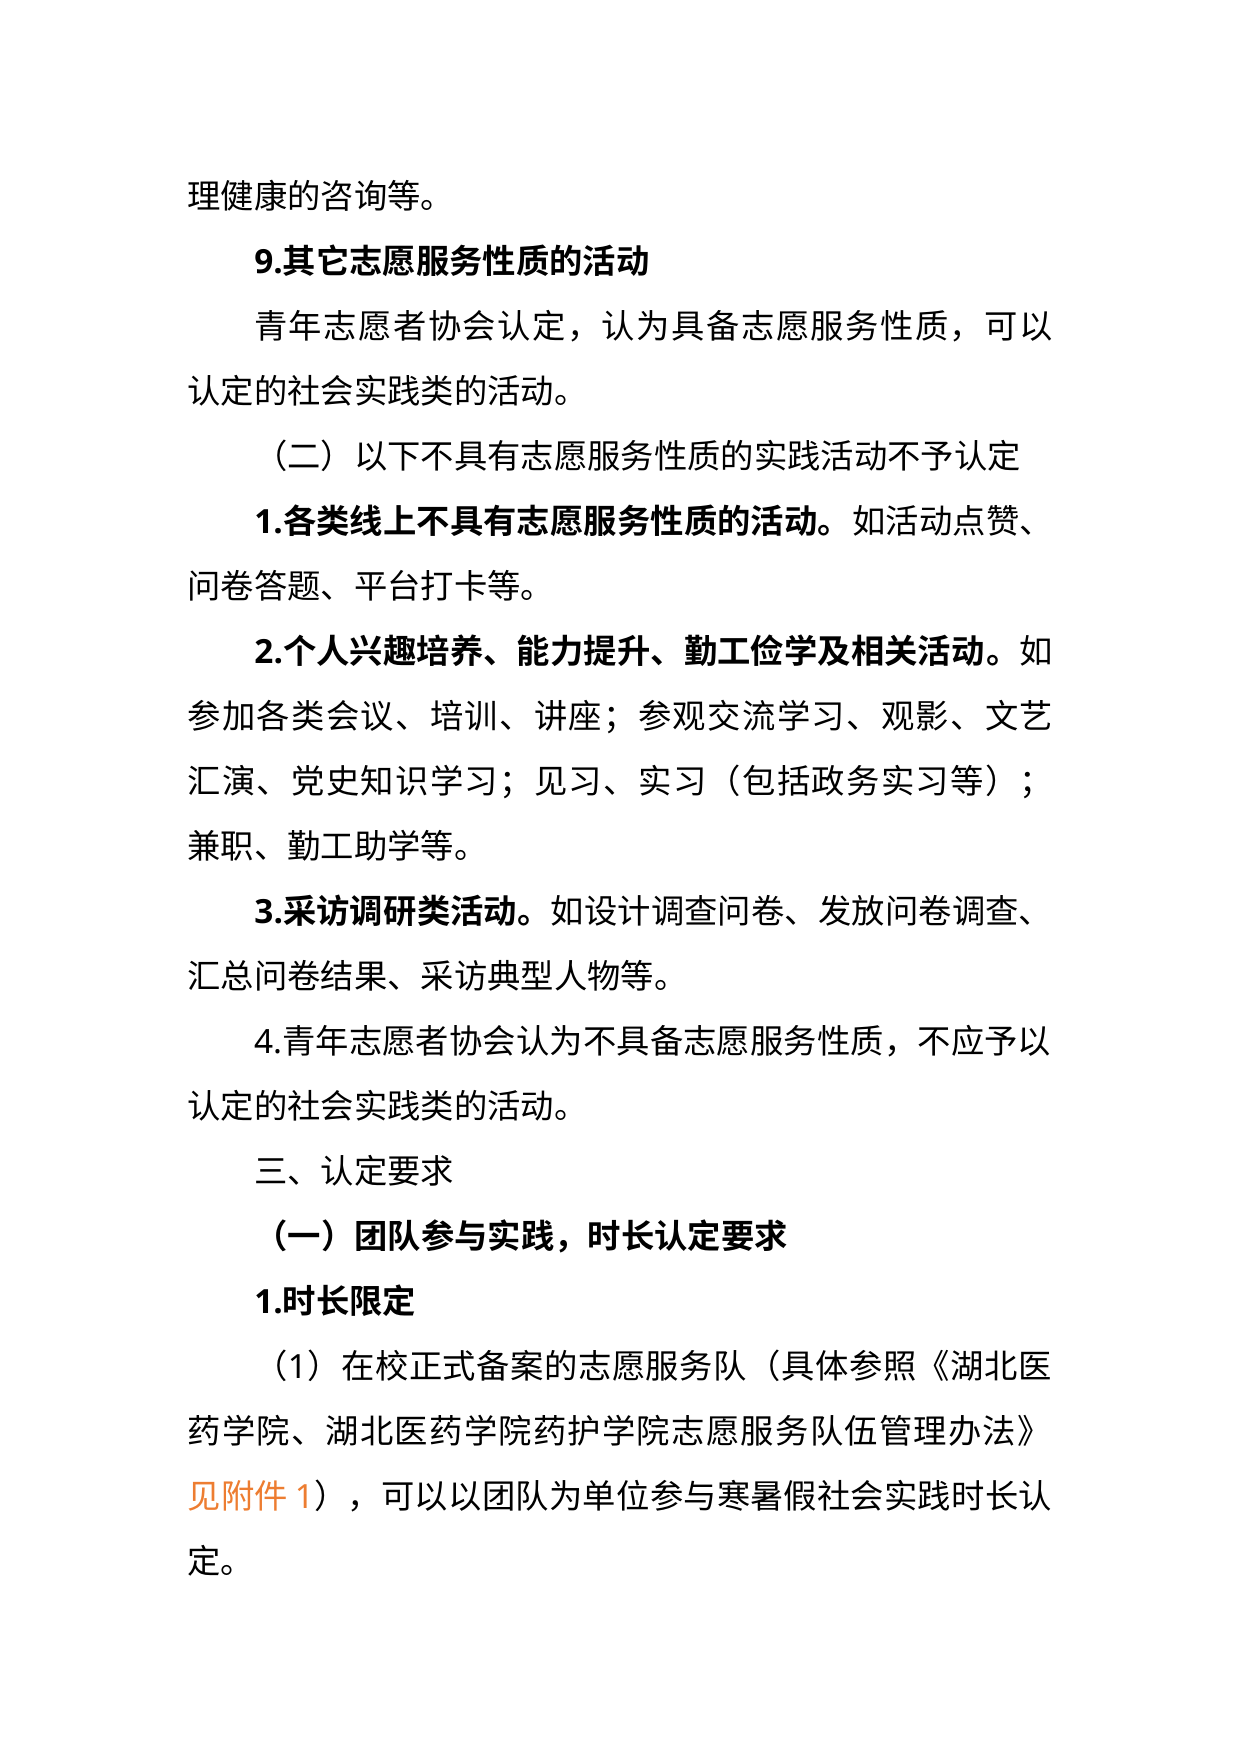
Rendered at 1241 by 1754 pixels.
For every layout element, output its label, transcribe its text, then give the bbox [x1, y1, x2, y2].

text 2.个人兴趣培养、能力提升、勤工俭学及相关活动。如参加各类会议、培训、讲座；参观交流学习、观影、文艺汇演、党史知识学习；见习、实习（包括政务实习等）；兼职、勤工助学等。 [187, 617, 1053, 877]
text 青年志愿者协会认定，认为具备志愿服务性质，可以认定的社会实践类的活动。 [187, 292, 1053, 422]
text （一）团队参与实践，时长认定要求 [187, 1202, 1053, 1267]
text 1.各类线上不具有志愿服务性质的活动。如活动点赞、问卷答题、平台打卡等。 [187, 487, 1053, 617]
text 三、认定要求 [187, 1137, 1053, 1202]
text 9.其它志愿服务性质的活动 [187, 227, 1053, 292]
list （二）以下不具有志愿服务性质的实践活动不予认定 [187, 422, 1053, 487]
text 4.青年志愿者协会认为不具备志愿服务性质，不应予以认定的社会实践类的活动。 [187, 1007, 1053, 1137]
text 3.采访调研类活动。如设计调查问卷、发放问卷调查、汇总问卷结果、采访典型人物等。 [187, 877, 1053, 1007]
text 1.时长限定 [187, 1267, 1053, 1332]
text （1）在校正式备案的志愿服务队（具体参照《湖北医药学院、湖北医药学院药护学院志愿服务队伍管理办法》，见附件1），可以以团队为单位参与寒暑假社会实践时长认定。 [187, 1332, 1053, 1592]
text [187, 162, 1053, 227]
